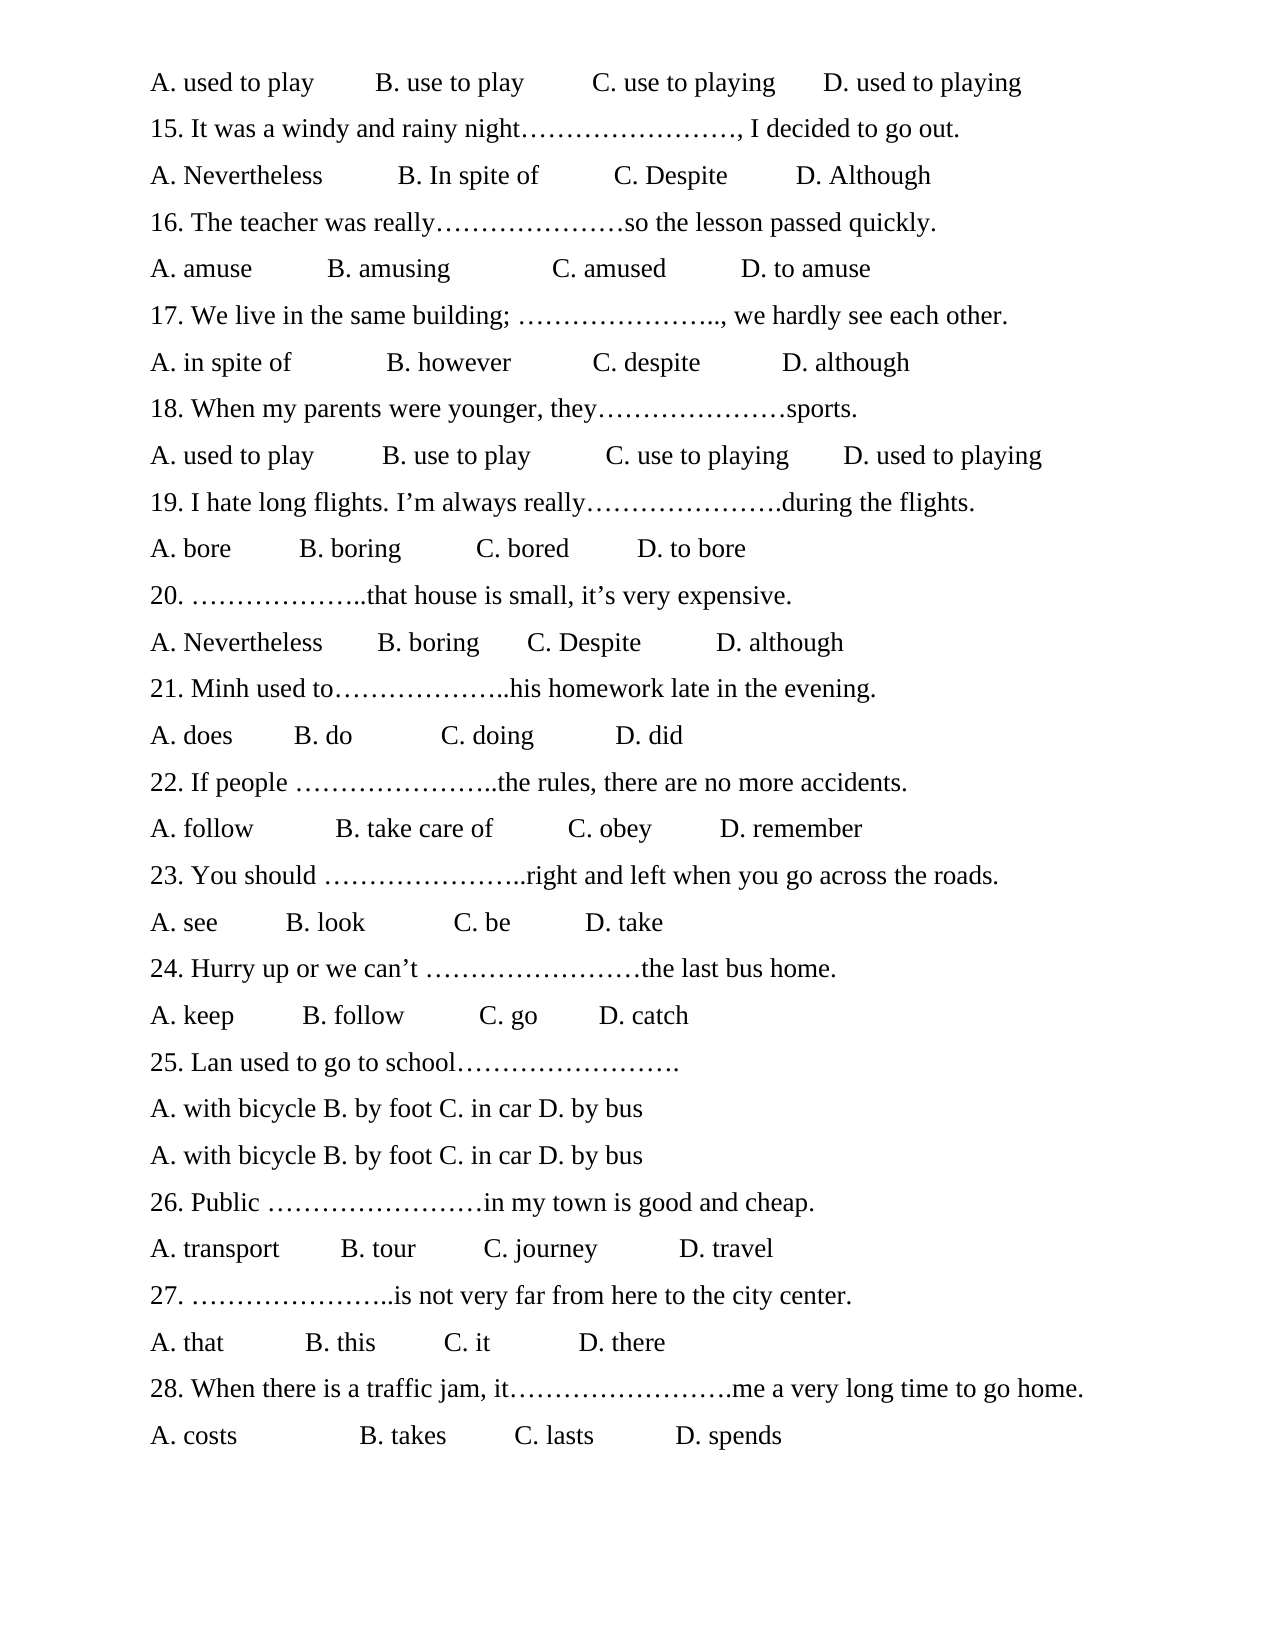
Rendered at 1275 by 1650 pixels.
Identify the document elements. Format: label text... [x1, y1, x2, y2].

text 26. Public ……………………in my town is good and cheap. [150, 1186, 1125, 1217]
text A. with bicycle B. by foot C. in car D. by bus [150, 1139, 1125, 1170]
text A. used to play B. use to play C. use to playing D. used to playing [150, 66, 1125, 97]
text A. in spite of B. however C. despite D. although [150, 346, 1125, 377]
text 25. Lan used to go to school……………………. [150, 1046, 1125, 1077]
text A. keep B. follow C. go D. catch [150, 999, 1125, 1030]
text 22. If people …………………..the rules, there are no more accidents. [150, 766, 1125, 797]
text 17. We live in the same building; ………………….., we hardly see each other. [150, 299, 1125, 330]
text A. Nevertheless B. In spite of C. Despite D. Although [150, 159, 1125, 190]
text 28. When there is a traffic jam, it…………………….me a very long time to go home. [150, 1372, 1125, 1403]
text A. Nevertheless B. boring C. Despite D. although [150, 626, 1125, 657]
text A. used to play B. use to play C. use to playing D. used to playing [150, 439, 1125, 470]
text 24. Hurry up or we can’t ……………………the last bus home. [150, 952, 1125, 983]
text 15. It was a windy and rainy night……………………, I decided to go out. [150, 112, 1125, 143]
text A. transport B. tour C. journey D. travel [150, 1232, 1125, 1263]
text 16. The teacher was really…………………so the lesson passed quickly. [150, 206, 1125, 237]
text A. follow B. take care of C. obey D. remember [150, 812, 1125, 843]
text A. see B. look C. be D. take [150, 906, 1125, 937]
text 27. …………………..is not very far from here to the city center. [150, 1279, 1125, 1310]
text A. amuse B. amusing C. amused D. to amuse [150, 252, 1125, 283]
text 23. You should …………………..right and left when you go across the roads. [150, 859, 1125, 890]
text A. does B. do C. doing D. did [150, 719, 1125, 750]
text 20. ………………..that house is small, it’s very expensive. [150, 579, 1125, 610]
text A. that B. this C. it D. there [150, 1326, 1125, 1357]
text 18. When my parents were younger, they…………………sports. [150, 392, 1125, 423]
text 21. Minh used to………………..his homework late in the evening. [150, 672, 1125, 703]
text 19. I hate long flights. I’m always really………………….during the flights. [150, 486, 1125, 517]
text A. costs B. takes C. lasts D. spends [150, 1419, 1125, 1450]
text A. with bicycle B. by foot C. in car D. by bus [150, 1092, 1125, 1123]
text A. bore B. boring C. bored D. to bore [150, 532, 1125, 563]
